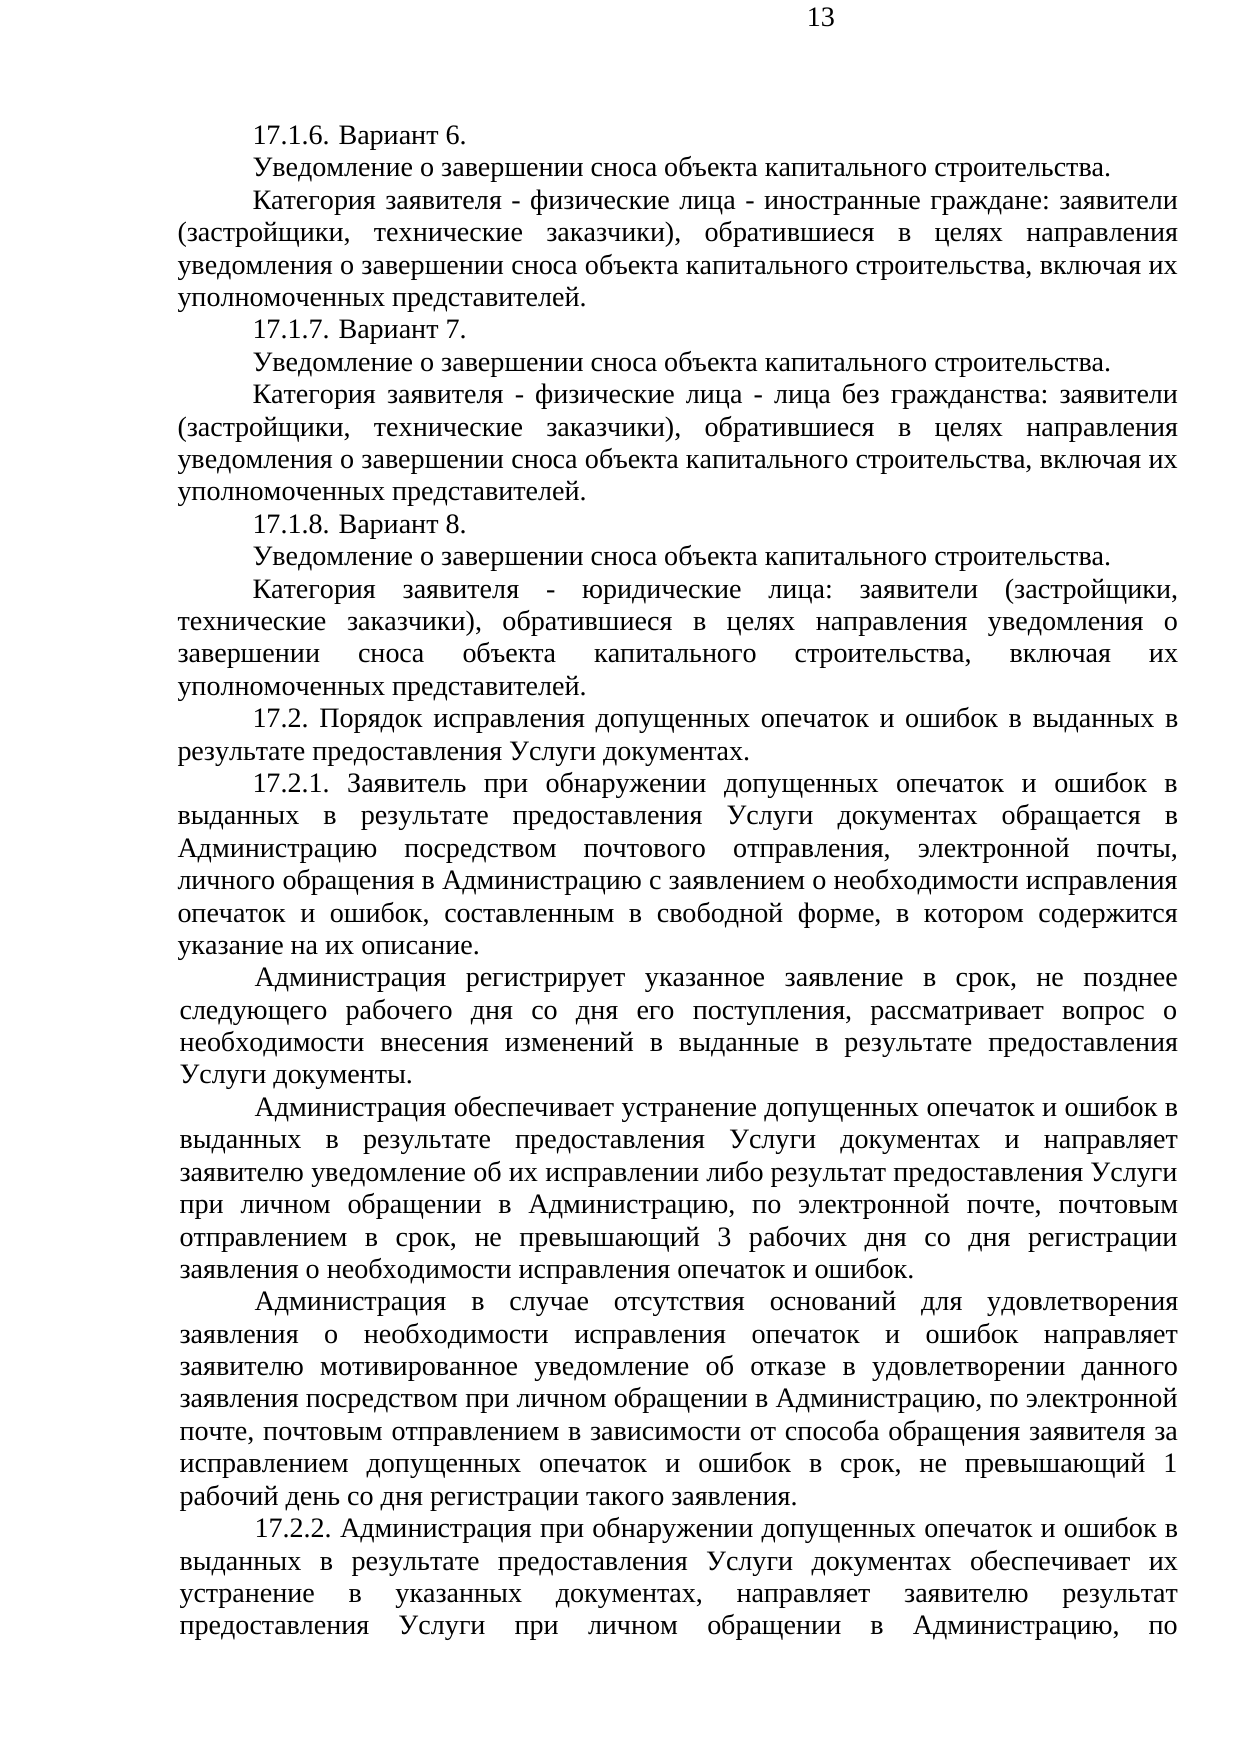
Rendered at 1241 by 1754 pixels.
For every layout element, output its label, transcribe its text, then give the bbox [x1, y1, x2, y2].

text Администрация обеспечивает устранение допущенных опечаток и ошибок в выданных в результате предоставления Услуги документах и направляет заявителю уведомление об их исправлении либо результат предоставления Услуги при личном обращении в Администрацию, по электронной почте, почтовым отправлением в срок, не превышающий 3 рабочих дня со дня регистрации заявления о необходимости исправления опечаток и ошибок. [179, 1090, 1179, 1284]
text Категория заявителя - физические лица - лица без гражданства: заявители (застройщики, технические заказчики), обратившиеся в целях направления уведомления о завершении сноса объекта капитального строительства, включая их уполномоченных представителей. [177, 377, 1179, 507]
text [179, 1511, 1179, 1641]
text Уведомление о завершении сноса объекта капитального строительства. [177, 539, 1181, 572]
list Вариант 8. [177, 507, 1181, 539]
text Администрация в случае отсутствия оснований для удовлетворения заявления о необходимости исправления опечаток и ошибок направляет заявителю мотивированное уведомление об отказе в удовлетворении данного заявления посредством при личном обращении в Администрацию, по электронной почте, почтовым отправлением в зависимости от способа обращения заявителя за исправлением допущенных опечаток и ошибок в срок, не превышающий 1 рабочий день со дня регистрации такого заявления. [179, 1284, 1179, 1511]
text Категория заявителя - физические лица - иностранные граждане: заявители (застройщики, технические заказчики), обратившиеся в целях направления уведомления о завершении сноса объекта капитального строительства, включая их уполномоченных представителей. [177, 183, 1179, 312]
text 17.2.1. Заявитель при обнаружении допущенных опечаток и ошибок в выданных в результате предоставления Услуги документах обращается в Администрацию посредством почтового отправления, электронной почты, личного обращения в Администрацию с заявлением о необходимости исправления опечаток и ошибок, составленным в свободной форме, в котором содержится указание на их описание. [177, 766, 1179, 960]
text 17.2. Порядок исправления допущенных опечаток и ошибок в выданных в результате предоставления Услуги документах. [177, 701, 1179, 766]
text Категория заявителя - юридические лица: заявители (застройщики, технические заказчики), обратившиеся в целях направления уведомления о завершении сноса объекта капитального строительства, включая их уполномоченных представителей. [177, 572, 1179, 701]
text Администрация регистрирует указанное заявление в срок, не позднее следующего рабочего дня со дня его поступления, рассматривает вопрос о необходимости внесения изменений в выданные в результате предоставления Услуги документы. [179, 960, 1179, 1090]
text Уведомление о завершении сноса объекта капитального строительства. [177, 151, 1181, 183]
list Вариант 6. [177, 118, 1181, 151]
list Вариант 7. [177, 312, 1181, 345]
text Уведомление о завершении сноса объекта капитального строительства. [177, 345, 1181, 377]
